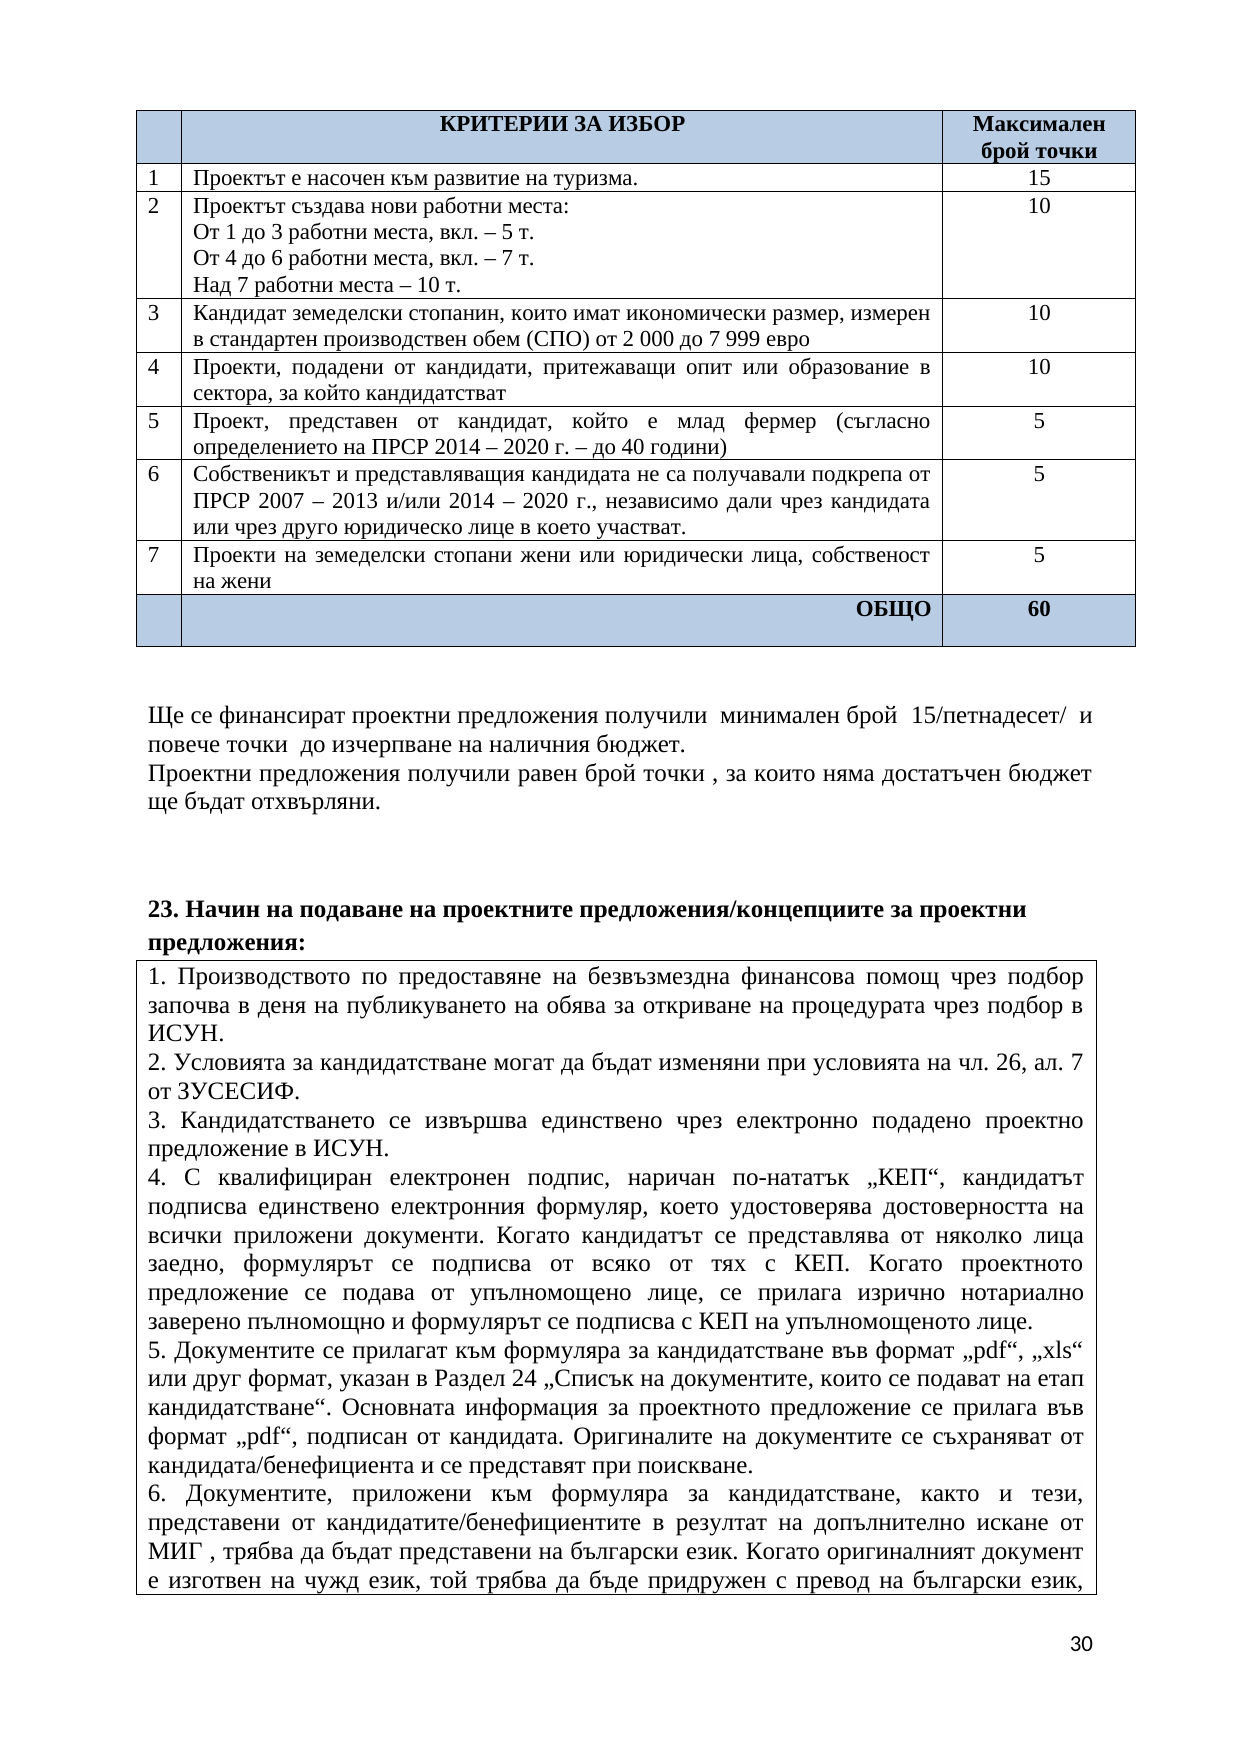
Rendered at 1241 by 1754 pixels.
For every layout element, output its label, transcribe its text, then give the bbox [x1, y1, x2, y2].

table_cell [137, 595, 181, 646]
text Проектни предложения получили равен брой точки , за които няма достатъчен бюджет ще бъдат отхвърляни. [148, 758, 1093, 815]
table_cell 2 [137, 192, 181, 298]
table_cell 3 [137, 299, 181, 352]
table_cell Кандидат земеделски стопанин, които имат икономически размер, измерен в стандартен производствен обем (СПО) от 2 000 до 7 999 евро [182, 299, 942, 352]
table_cell 10 [943, 299, 1135, 352]
table_cell 5 [943, 541, 1135, 594]
table_cell 5 [943, 460, 1135, 540]
table_cell 1 [137, 164, 181, 191]
table_cell 5 [137, 407, 181, 459]
table_cell 5 [943, 407, 1135, 459]
table_cell Собственикът и представляващия кандидата не са получавали подкрепа от ПРСР 2007 – 2013 и/или 2014 – 2020 г., независимо дали чрез кандидата или чрез друго юридическо лице в което участват. [182, 460, 942, 540]
subtitle 23. Начин на подаване на проектните предложения/концепциите за проектни предложения: [148, 894, 1093, 956]
table_cell Проектът създава нови работни места: От 1 до 3 работни места, вкл. – 5 т. От 4 до 6 работни места, вкл. – 7 т. Над 7 работни места – 10 т. [182, 192, 942, 298]
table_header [137, 961, 1096, 1593]
table_cell Проектът е насочен към развитие на туризма. [182, 164, 942, 191]
table_cell Проекти на земеделски стопани жени или юридически лица, собственост на жени [182, 541, 942, 594]
table_cell ОБЩО [182, 595, 942, 646]
table_header Максимален брой точки [943, 111, 1135, 163]
table_cell 6 [137, 460, 181, 540]
table_cell 7 [137, 541, 181, 594]
table_cell 10 [943, 192, 1135, 298]
text Ще се финансират проектни предложения получили минимален брой 15/петнадесет/ и повече точки до изчерпване на наличния бюджет. [148, 700, 1093, 758]
table_cell 4 [137, 353, 181, 406]
table_header КРИТЕРИИ ЗА ИЗБОР [182, 111, 942, 163]
table_cell 60 [943, 595, 1135, 646]
table_cell 15 [943, 164, 1135, 191]
table_cell 10 [943, 353, 1135, 406]
table_header [137, 111, 181, 163]
table_cell Проект, представен от кандидат, който е млад фермер (съгласно определението на ПРСР 2014 – 2020 г. – до 40 години) [182, 407, 942, 459]
table_cell Проекти, подадени от кандидати, притежаващи опит или образование в сектора, за който кандидатстват [182, 353, 942, 406]
